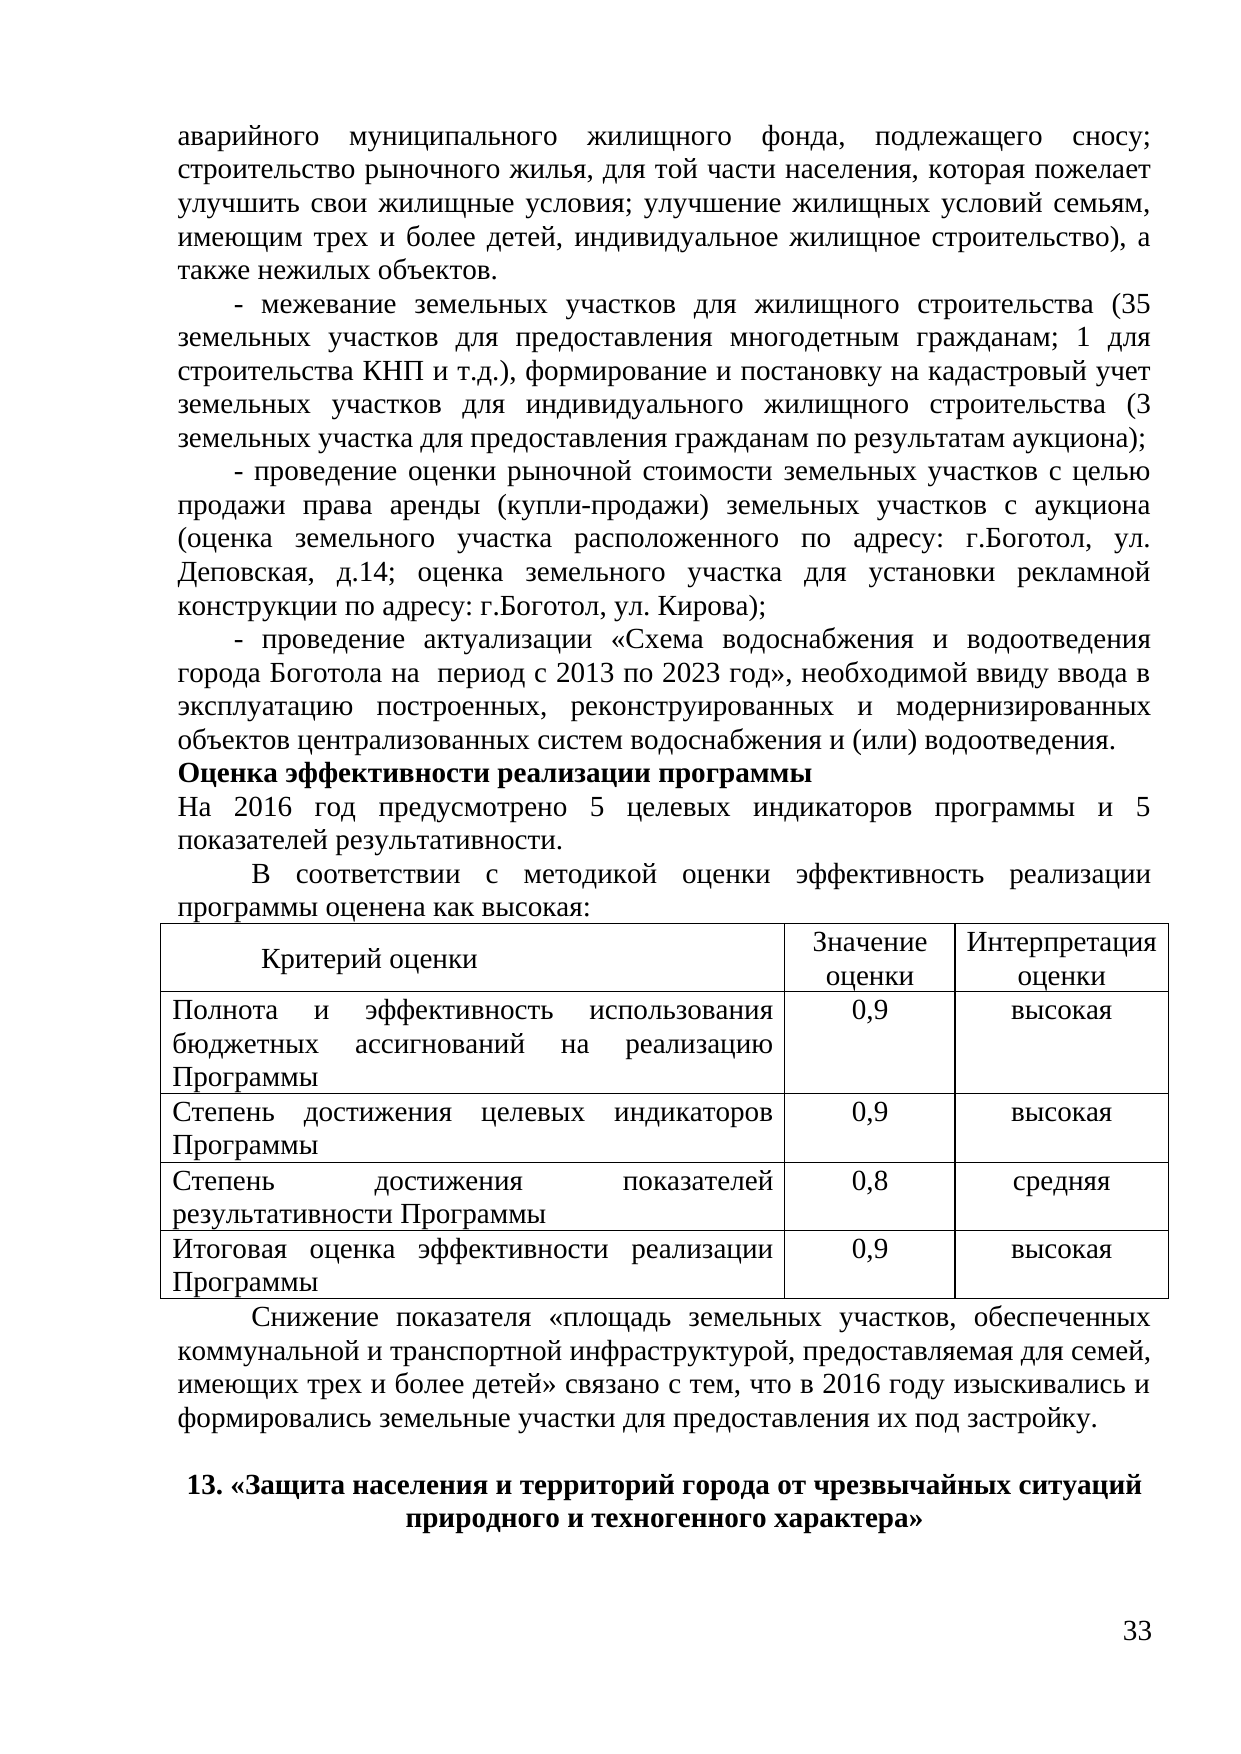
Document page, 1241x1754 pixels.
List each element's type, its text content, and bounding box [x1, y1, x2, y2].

text Снижение показателя «площадь земельных участков, обеспеченных коммунальной и транспортной инфраструктурой, предоставляемая для семей, имеющих трех и более детей» связано с тем, что в 2016 году изыскивались и формировались земельные участки для предоставления их под застройку. [177, 1299, 1152, 1433]
text 13. «Защита населения и территорий города от чрезвычайных ситуаций природного и техногенного характера» [177, 1467, 1152, 1534]
table_cell 0,8 [785, 1163, 954, 1230]
table_header Критерий оценки [161, 924, 784, 991]
table_cell Итоговая оценка эффективности реализации Программы [161, 1231, 784, 1298]
table_cell 0,9 [785, 1231, 954, 1298]
table_cell высокая [956, 1231, 1168, 1298]
table_cell высокая [956, 992, 1168, 1093]
table_cell высокая [956, 1094, 1168, 1162]
table_header Значение оценки [785, 924, 954, 991]
text В соответствии с методикой оценки эффективность реализации программы оценена как высокая: [177, 856, 1152, 923]
table_cell 0,9 [785, 992, 954, 1093]
table_cell Степень достижения целевых индикаторов Программы [161, 1094, 784, 1162]
table_cell 0,9 [785, 1094, 954, 1162]
table_cell Полнота и эффективность использования бюджетных ассигнований на реализацию Программы [161, 992, 784, 1093]
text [177, 118, 1152, 286]
table_cell средняя [956, 1163, 1168, 1230]
text - межевание земельных участков для жилищного строительства (35 земельных участков для предоставления многодетным гражданам; 1 для строительства КНП и т.д.), формирование и постановку на кадастровый учет земельных участков для индивидуального жилищного строительства (3 земельных участка для предоставления гражданам по результатам аукциона); [177, 286, 1152, 453]
table_cell Степень достижения показателей результативности Программы [161, 1163, 784, 1230]
text На 2016 год предусмотрено 5 целевых индикаторов программы и 5 показателей результативности. [177, 789, 1152, 856]
text - проведение актуализации «Схема водоснабжения и водоотведения города Боготола на период с 2013 по 2023 год», необходимой ввиду ввода в эксплуатацию построенных, реконструированных и модернизированных объектов централизованных систем водоснабжения и (или) водоотведения. [177, 621, 1152, 755]
table_header Интерпретация оценки [956, 924, 1168, 991]
text - проведение оценки рыночной стоимости земельных участков с целью продажи права аренды (купли-продажи) земельных участков с аукциона (оценка земельного участка расположенного по адресу: г.Боготол, ул. Деповская, д.14; оценка земельного участка для установки рекламной конструкции по адресу: г.Боготол, ул. Кирова); [177, 453, 1152, 621]
text Оценка эффективности реализации программы [177, 755, 1152, 789]
